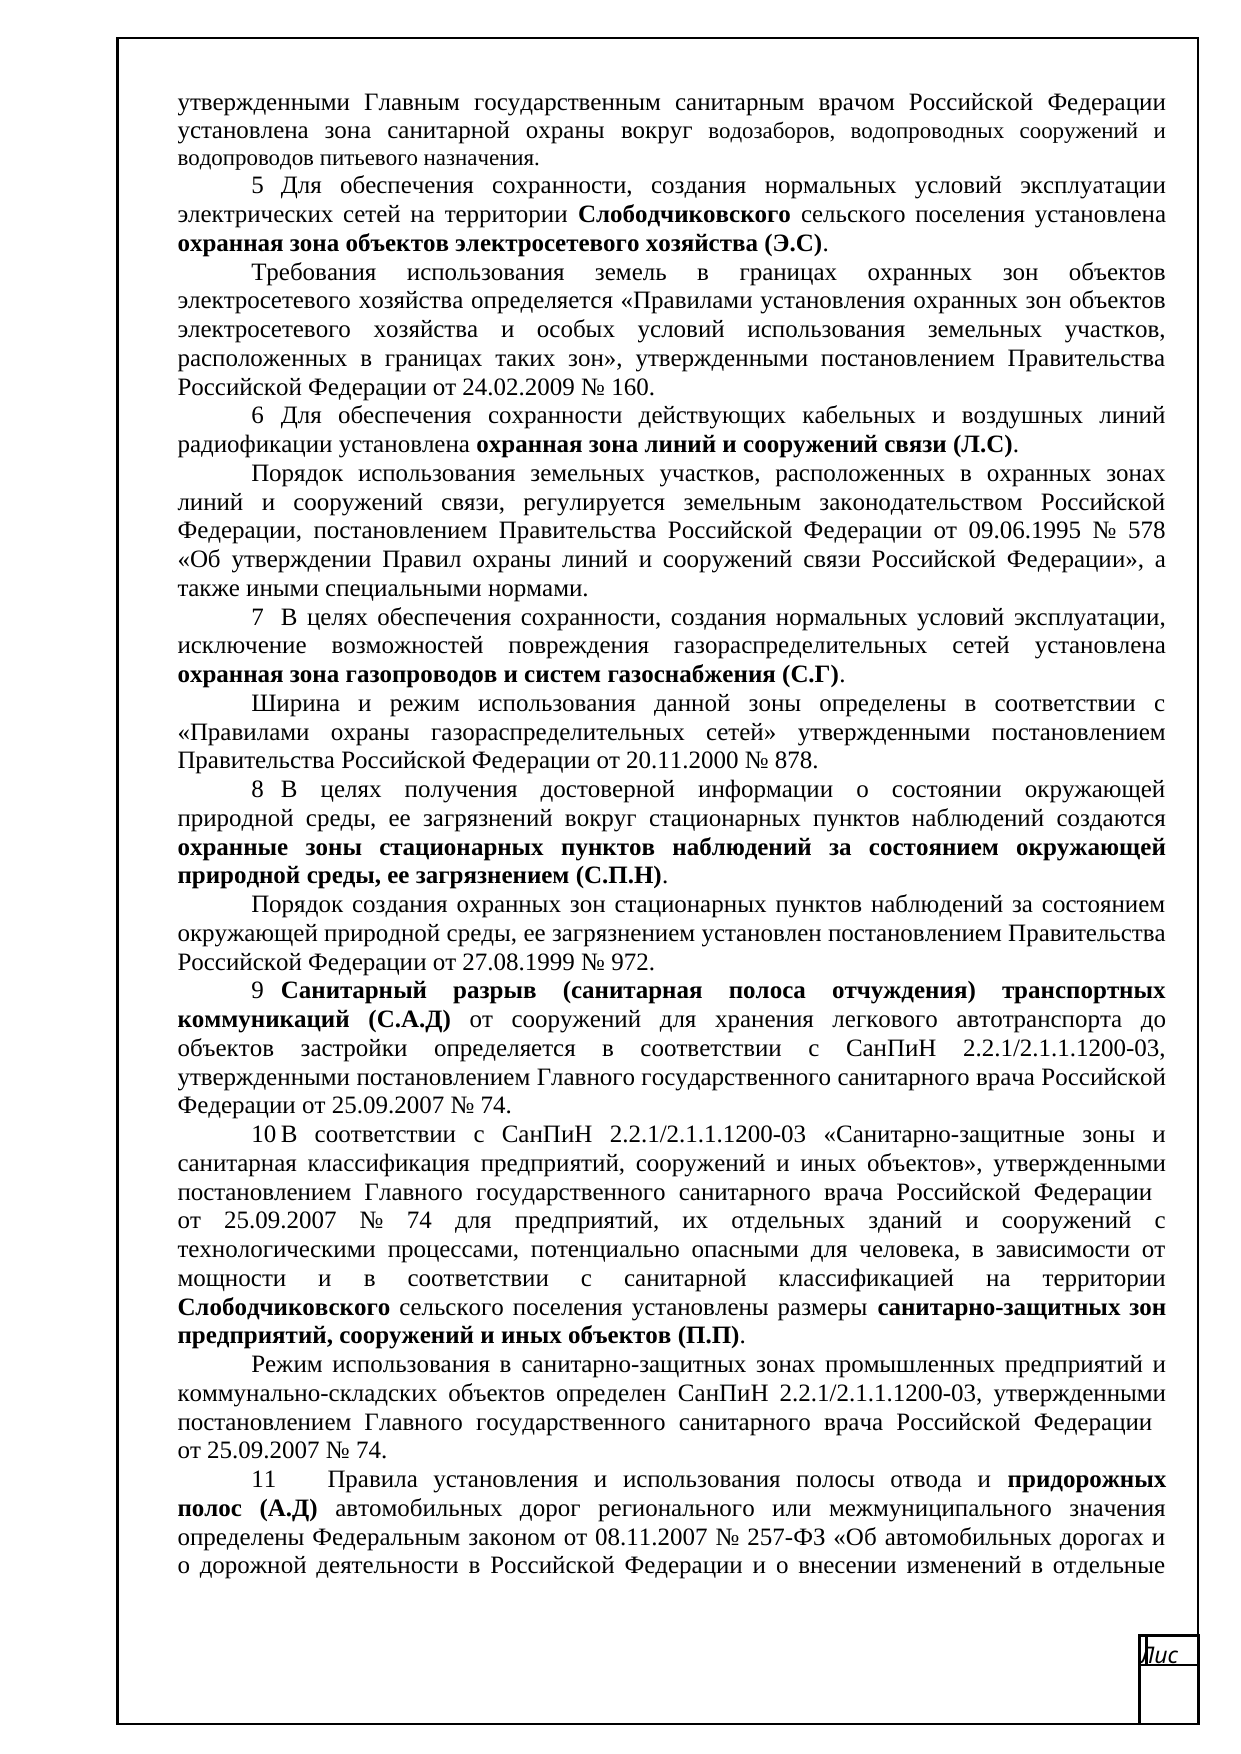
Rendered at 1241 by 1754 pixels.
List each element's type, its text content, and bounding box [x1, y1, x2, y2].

text Порядок использования земельных участков, расположенных в охранных зонах линий и сооружений связи, регулируется земельным законодательством Российской Федерации, постановлением Правительства Российской Федерации от 09.06.1995 № 578 «Об утверждении Правил охраны линий и сооружений связи Российской Федерации», а также иными специальными нормами. [177, 458, 1166, 602]
text 7 В целях обеспечения сохранности, создания нормальных условий эксплуатации, исключение возможностей повреждения газораспределительных сетей установлена охранная зона газопроводов и систем газоснабжения (С.Г). [177, 602, 1166, 688]
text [177, 1464, 1166, 1579]
text 6 Для обеспечения сохранности действующих кабельных и воздушных линий радиофикации установлена охранная зона линий и сооружений связи (Л.С). [177, 401, 1166, 458]
text Режим использования в санитарно-защитных зонах промышленных предприятий и коммунально-складских объектов определен СанПиН 2.2.1/2.1.1.1200-03, утвержденными постановлением Главного государственного санитарного врача Российской Федерации от 25.09.2007 № 74. [177, 1349, 1166, 1464]
text 9 Санитарный разрыв (санитарная полоса отчуждения) транспортных коммуникаций (С.А.Д) от сооружений для хранения легкового автотранспорта до объектов застройки определяется в соответствии с СанПиН 2.2.1/2.1.1.1200-03, утвержденными постановлением Главного государственного санитарного врача Российской Федерации от 25.09.2007 № 74. [177, 976, 1166, 1119]
text Порядок создания охранных зон стационарных пунктов наблюдений за состоянием окружающей природной среды, ее загрязнением установлен постановлением Правительства Российской Федерации от 27.08.1999 № 972. [177, 889, 1166, 976]
text 5 Для обеспечения сохранности, создания нормальных условий эксплуатации электрических сетей на территории Слободчиковского сельского поселения установлена охранная зона объектов электросетевого хозяйства (Э.С). [177, 171, 1166, 257]
text Требования использования земель в границах охранных зон объектов электросетевого хозяйства определяется «Правилами установления охранных зон объектов электросетевого хозяйства и особых условий использования земельных участков, расположенных в границах таких зон», утвержденными постановлением Правительства Российской Федерации от 24.02.2009 № 160. [177, 257, 1166, 401]
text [177, 87, 1166, 171]
text 10 В соответствии с СанПиН 2.2.1/2.1.1.1200-03 «Санитарно-защитные зоны и санитарная классификация предприятий, сооружений и иных объектов», утвержденными постановлением Главного государственного санитарного врача Российской Федерации от 25.09.2007 № 74 для предприятий, их отдельных зданий и сооружений с технологическими процессами, потенциально опасными для человека, в зависимости от мощности и в соответствии с санитарной классификацией на территории Слободчиковского сельского поселения установлены размеры санитарно-защитных зон предприятий, сооружений и иных объектов (П.П). [177, 1119, 1166, 1349]
text Ширина и режим использования данной зоны определены в соответствии с «Правилами охраны газораспределительных сетей» утвержденными постановлением Правительства Российской Федерации от 20.11.2000 № 878. [177, 688, 1166, 774]
text 8 В целях получения достоверной информации о состоянии окружающей природной среды, ее загрязнений вокруг стационарных пунктов наблюдений создаются охранные зоны стационарных пунктов наблюдений за состоянием окружающей природной среды, ее загрязнением (С.П.Н). [177, 774, 1166, 889]
